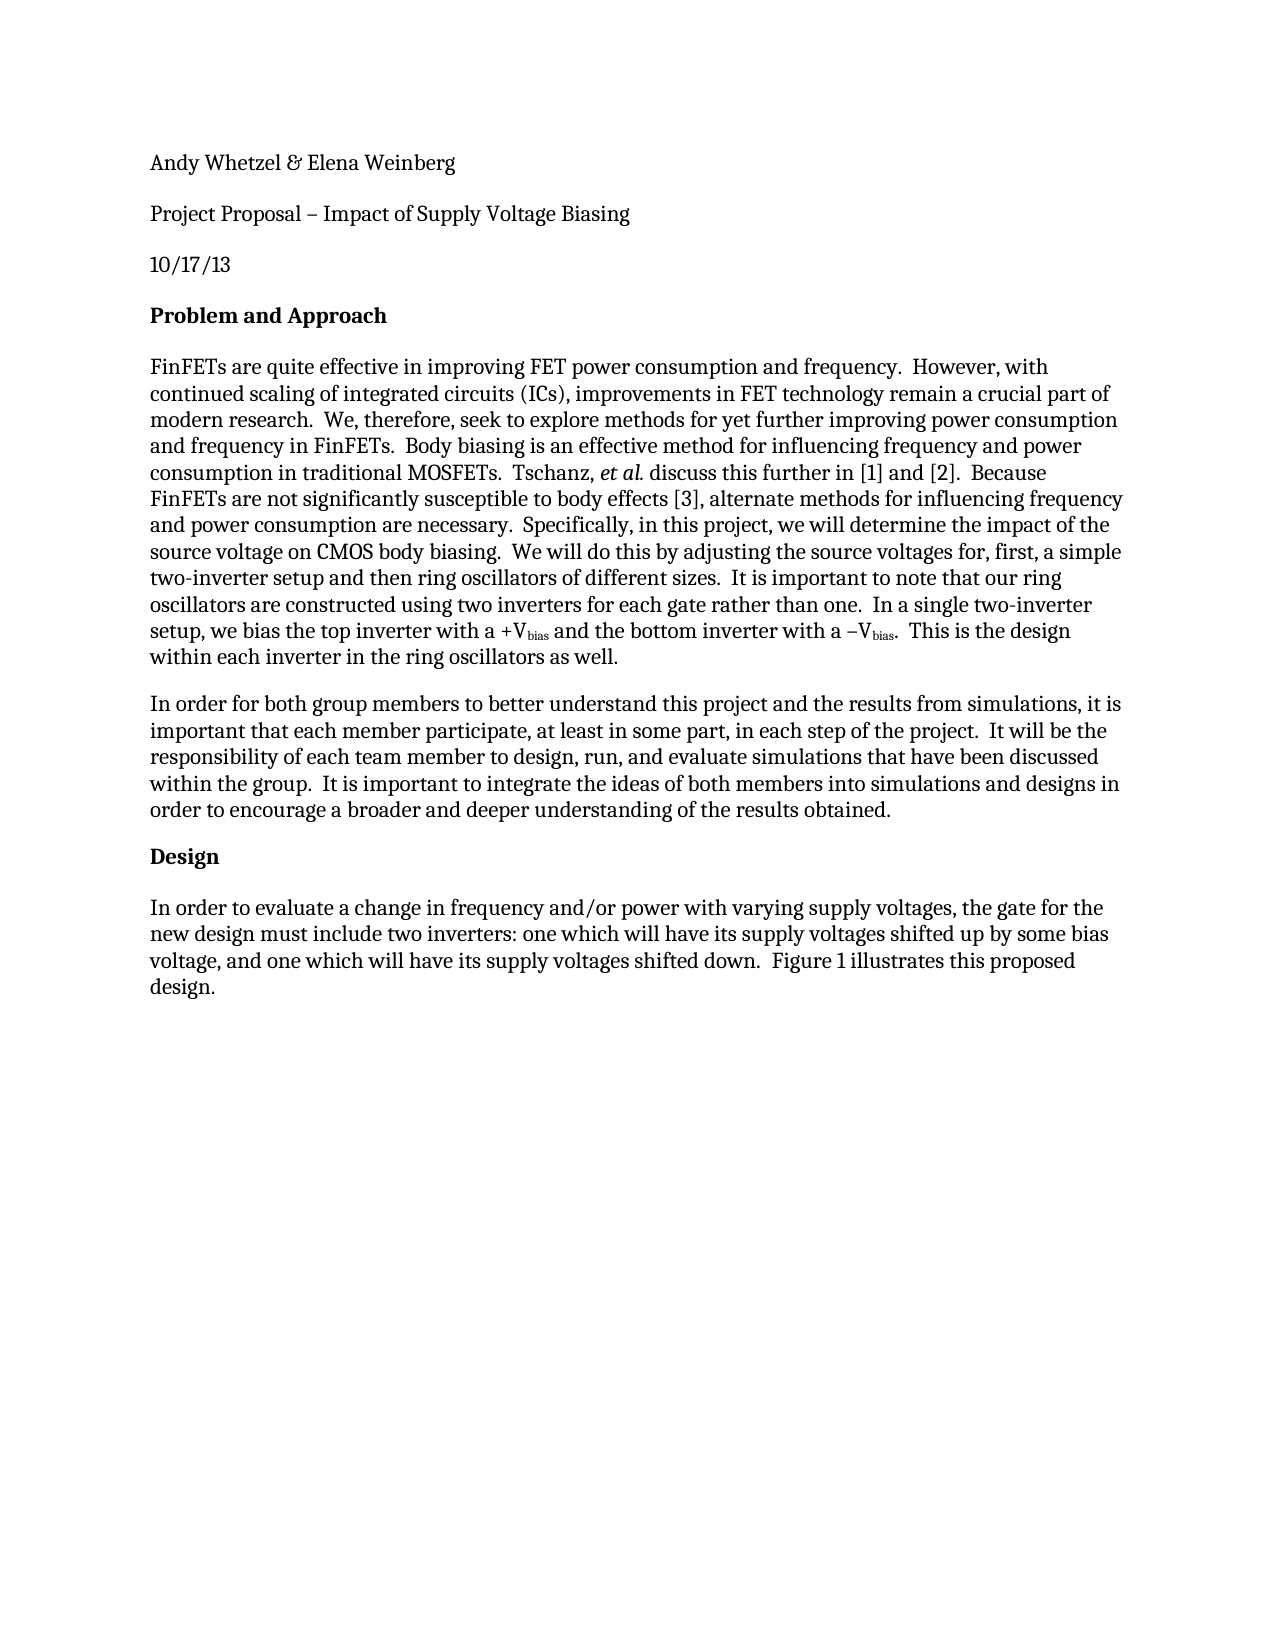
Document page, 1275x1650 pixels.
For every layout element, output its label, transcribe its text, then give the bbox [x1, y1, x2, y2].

text Project Proposal – Impact of Supply Voltage Biasing [150, 201, 1125, 227]
text In order for both group members to better understand this project and the results from simulations, it is important that each member participate, at least in some part, in each step of the project. It will be the responsibility of each team member to design, run, and evaluate simulations that have been discussed within the group. It is important to integrate the ideas of both members into simulations and designs in order to encourage a broader and deeper understanding of the results obtained. [150, 691, 1125, 823]
text FinFETs are quite effective in improving FET power consumption and frequency. However, with continued scaling of integrated circuits (ICs), improvements in FET technology remain a crucial part of modern research. We, therefore, seek to explore methods for yet further improving power consumption and frequency in FinFETs. Body biasing is an effective method for influencing frequency and power consumption in traditional MOSFETs. Tschanz, et al. discuss this further in [1] and [2]. Because FinFETs are not significantly susceptible to body effects [3], alternate methods for influencing frequency and power consumption are necessary. Specifically, in this project, we will determine the impact of the source voltage on CMOS body biasing. We will do this by adjusting the source voltages for, first, a simple two-inverter setup and then ring oscillators of different sizes. It is important to note that our ring oscillators are constructed using two inverters for each gate rather than one. In a single two-inverter setup, we bias the top inverter with a +Vbias and the bottom inverter with a –Vbias. This is the design within each inverter in the ring oscillators as well. [150, 354, 1125, 670]
text Design [150, 844, 1125, 870]
text Andy Whetzel & Elena Weinberg [150, 150, 1125, 176]
text 10/17/13 [150, 252, 1125, 278]
text Problem and Approach [150, 303, 1125, 329]
text In order to evaluate a change in frequency and/or power with varying supply voltages, the gate for the new design must include two inverters: one which will have its supply voltages shifted up by some bias voltage, and one which will have its supply voltages shifted down. Figure 1 illustrates this proposed design. [150, 895, 1125, 1000]
